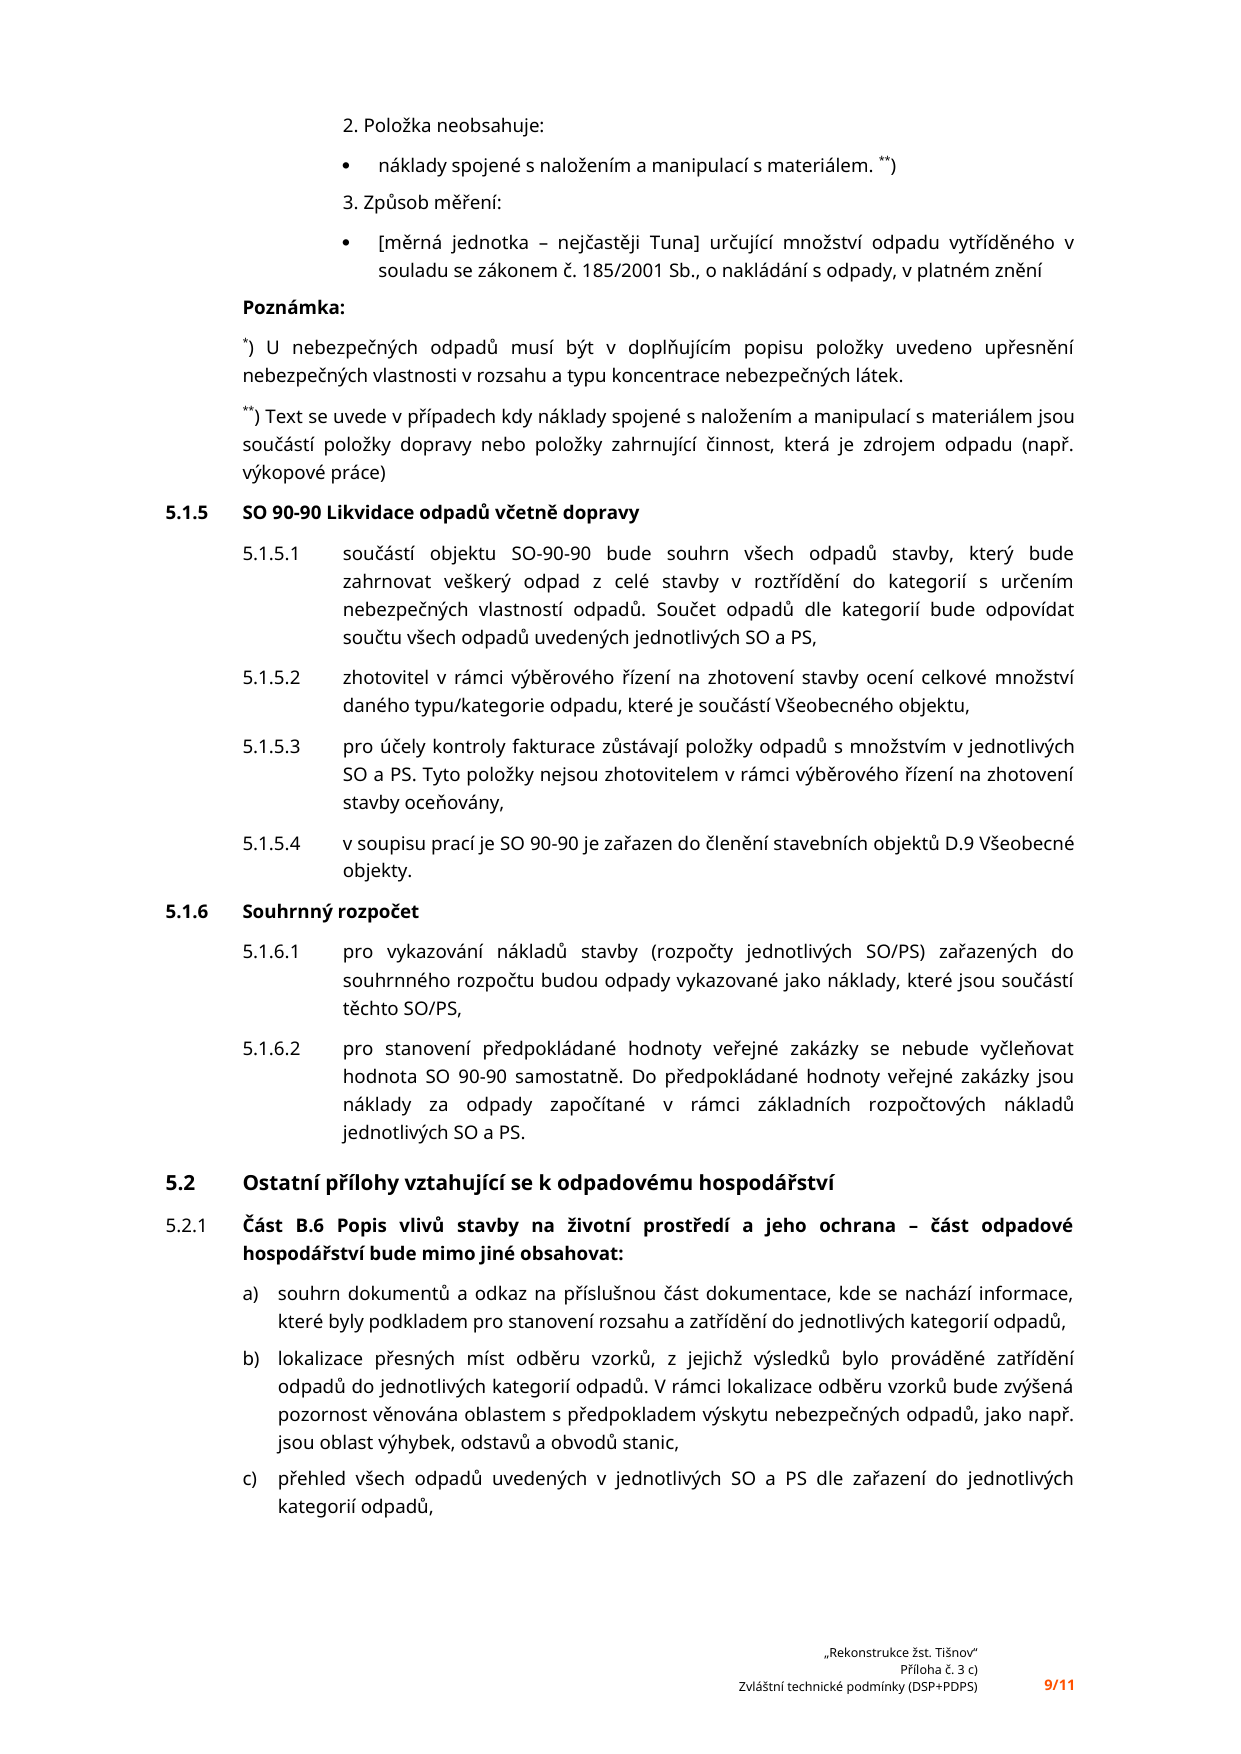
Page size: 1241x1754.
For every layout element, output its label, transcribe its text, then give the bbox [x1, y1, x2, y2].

text v soupisu prací je SO 90-90 je zařazen do členění stavebních objektů D.9 Všeobecné objekty. [242, 830, 1075, 883]
text pro stanovení předpokládané hodnoty veřejné zakázky se nebude vyčleňovat hodnota SO 90-90 samostatně. Do předpokládané hodnoty veřejné zakázky jsou náklady za odpady započítané v rámci základních rozpočtových nákladů jednotlivých SO a PS. [242, 1035, 1075, 1145]
text SO 90-90 Likvidace odpadů včetně dopravy [165, 499, 1075, 525]
list náklady spojené s naložením a manipulací s materiálem. **) [343, 153, 1075, 178]
text součástí objektu SO-90-90 bude souhrn všech odpadů stavby, který bude zahrnovat veškerý odpad z celé stavby v roztřídění do kategorií s určením nebezpečných vlastností odpadů. Součet odpadů dle kategorií bude odpovídat součtu všech odpadů uvedených jednotlivých SO a PS, [242, 540, 1075, 650]
text 3. Způsob měření: [343, 189, 1075, 214]
text Poznámka: [242, 294, 1075, 319]
text zhotovitel v rámci výběrového řízení na zhotovení stavby ocení celkové množství daného typu/kategorie odpadu, které je součástí Všeobecného objektu, [242, 665, 1075, 718]
text pro účely kontroly fakturace zůstávají položky odpadů s množstvím v jednotlivých SO a PS. Tyto položky nejsou zhotovitelem v rámci výběrového řízení na zhotovení stavby oceňovány, [242, 733, 1075, 815]
text *) U nebezpečných odpadů musí být v doplňujícím popisu položky uvedeno upřesnění nebezpečných vlastnosti v rozsahu a typu koncentrace nebezpečných látek. [242, 334, 1075, 388]
text Část B.6 Popis vlivů stavby na životní prostředí a jeho ochrana – část odpadové hospodářství bude mimo jiné obsahovat: [165, 1212, 1075, 1266]
text pro vykazování nákladů stavby (rozpočty jednotlivých SO/PS) zařazených do souhrnného rozpočtu budou odpady vykazované jako náklady, které jsou součástí těchto SO/PS, [242, 939, 1075, 1020]
list souhrn dokumentů a odkaz na příslušnou část dokumentace, kde se nachází informace, které byly podkladem pro stanovení rozsahu a zatřídění do jednotlivých kategorií odpadů, [242, 1281, 1075, 1334]
list přehled všech odpadů uvedených v jednotlivých SO a PS dle zařazení do jednotlivých kategorií odpadů, [242, 1465, 1075, 1519]
text Ostatní přílohy vztahující se k odpadovému hospodářství [165, 1168, 1075, 1197]
list [měrná jednotka – nejčastěji Tuna] určující množství odpadu vytříděného v souladu se zákonem č. 185/2001 Sb., o nakládání s odpady, v platném znění [343, 229, 1075, 283]
text Souhrnný rozpočet [165, 898, 1075, 924]
list lokalizace přesných míst odběru vzorků, z jejichž výsledků bylo prováděné zatřídění odpadů do jednotlivých kategorií odpadů. V rámci lokalizace odběru vzorků bude zvýšená pozornost věnována oblastem s předpokladem výskytu nebezpečných odpadů, jako např. jsou oblast výhybek, odstavů a obvodů stanic, [242, 1345, 1075, 1454]
text **) Text se uvede v případech kdy náklady spojené s naložením a manipulací s materiálem jsou součástí položky dopravy nebo položky zahrnující činnost, která je zdrojem odpadu (např. výkopové práce) [242, 403, 1075, 484]
text 2. Položka neobsahuje: [343, 112, 1075, 138]
